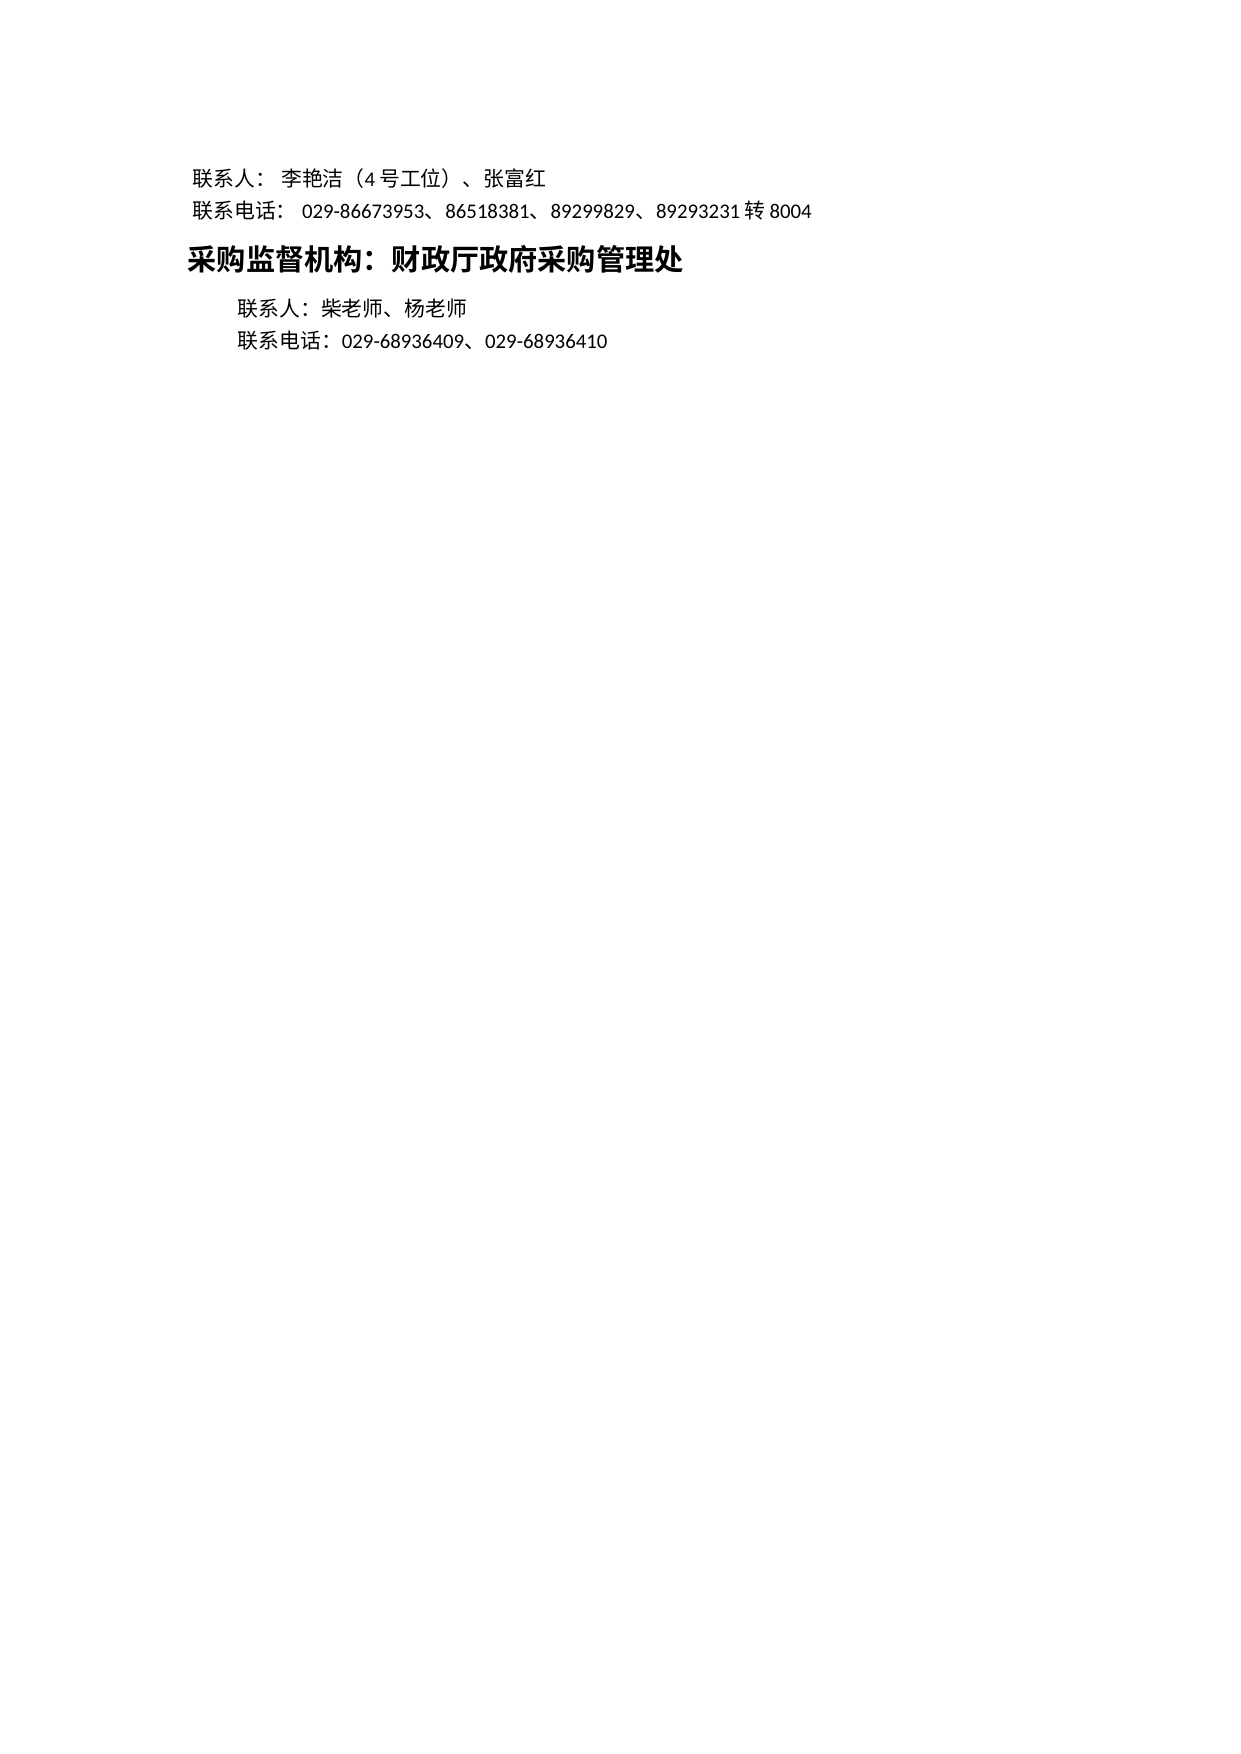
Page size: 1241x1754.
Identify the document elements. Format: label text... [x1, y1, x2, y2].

text 联系电话：029-68936409、029-68936410 [187, 324, 1053, 357]
text 联系人：柴老师、杨老师 [187, 292, 1053, 324]
text 采购监督机构：财政厅政府采购管理处 [187, 227, 1053, 292]
text 联系人： 李艳洁（4号工位）、张富红 [187, 162, 1053, 194]
text 联系电话： 029-86673953、86518381、89299829、89293231转8004 [187, 194, 1053, 227]
